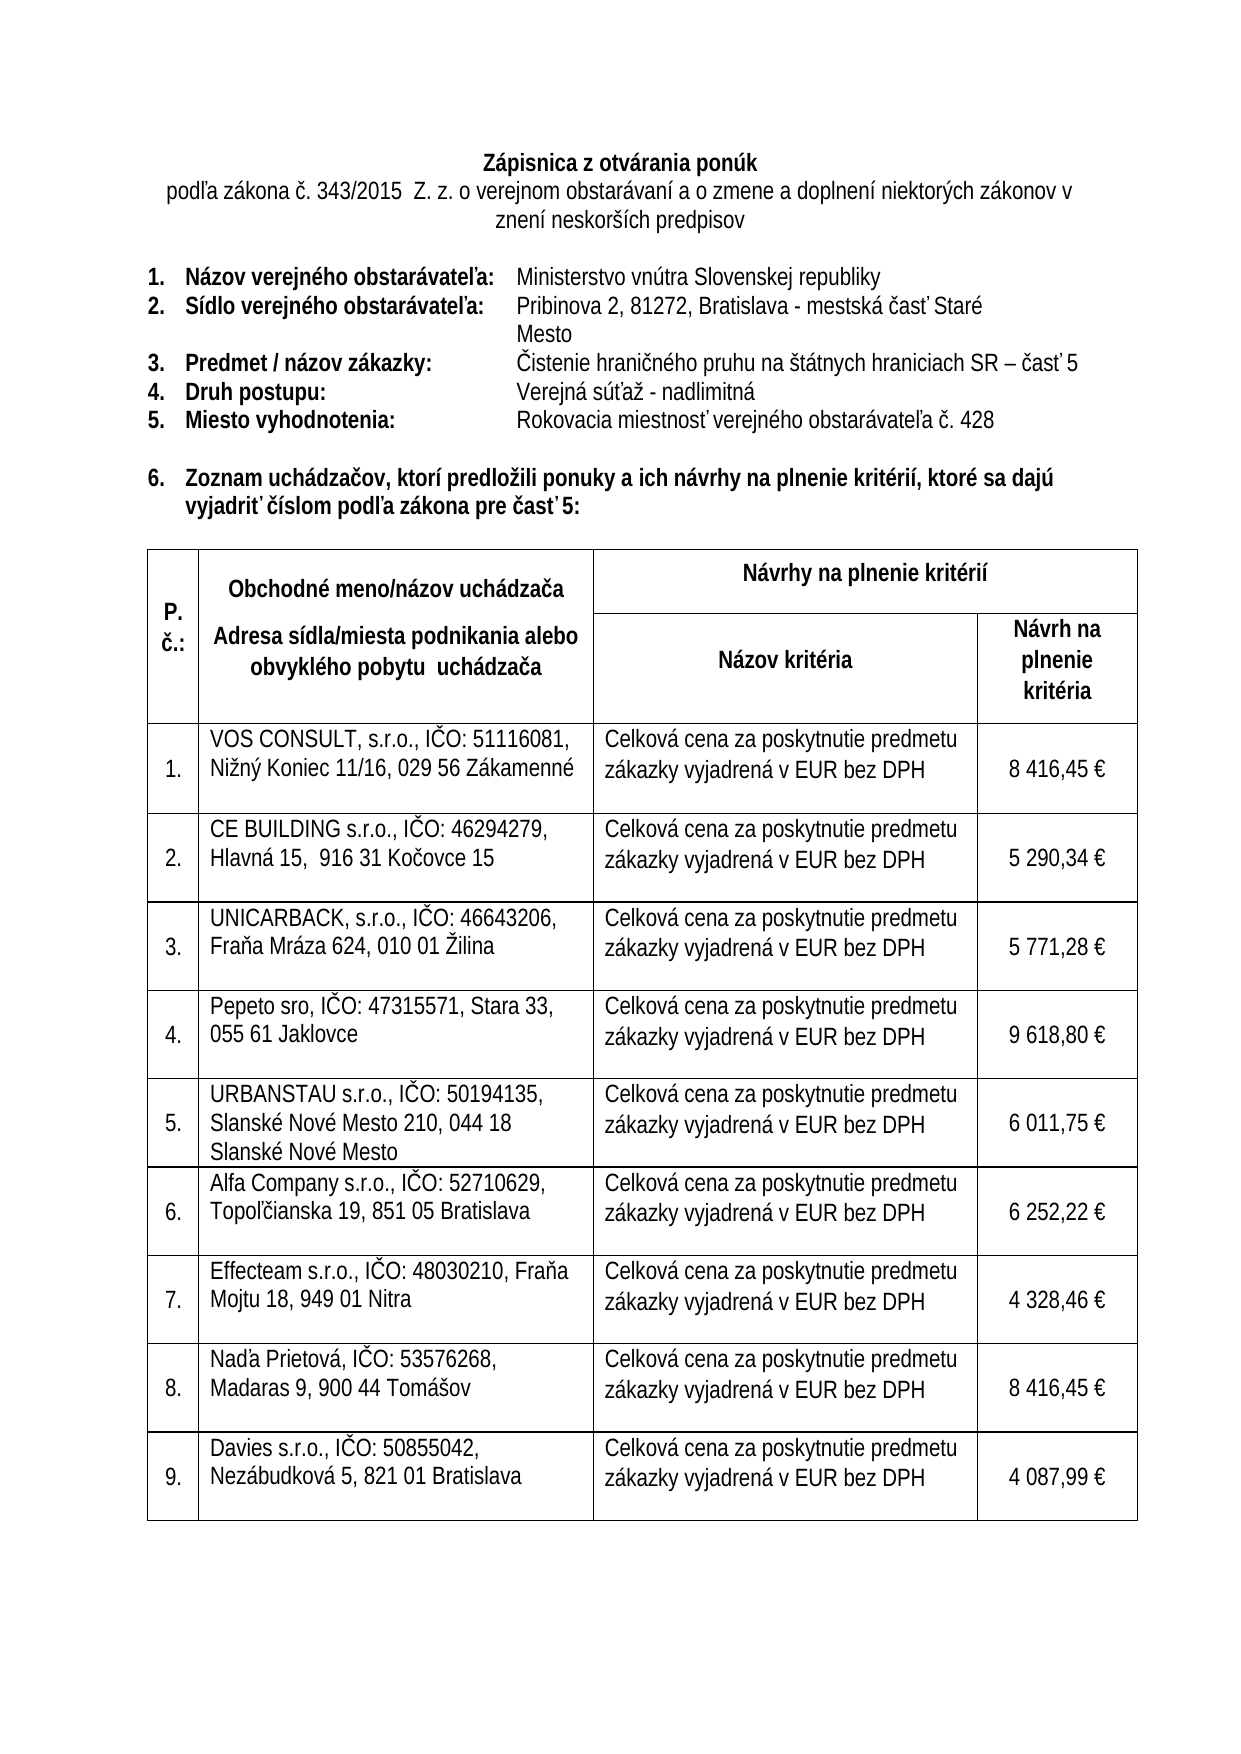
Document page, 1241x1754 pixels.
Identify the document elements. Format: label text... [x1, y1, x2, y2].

table_cell CE BUILDING s.r.o., IČO: 46294279, Hlavná 15, 916 31 Kočovce 15 [199, 814, 593, 901]
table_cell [594, 1433, 977, 1520]
table_cell Celková cena za poskytnutie predmetu zákazky vyjadrená v EUR bez DPH [594, 1079, 977, 1166]
table_cell UNICARBACK, s.r.o., IČO: 46643206, Fraňa Mráza 624, 010 01 Žilina [199, 903, 593, 990]
table_cell 2. [148, 814, 198, 901]
table_cell 7. [148, 1256, 198, 1343]
table_cell Naďa Prietová, IČO: 53576268, Madaras 9, 900 44 Tomášov [199, 1344, 593, 1431]
table_cell Celková cena za poskytnutie predmetu zákazky vyjadrená v EUR bez DPH [594, 1256, 977, 1343]
table_cell 8 416,45 € [978, 724, 1137, 813]
table_cell Davies s.r.o., IČO: 50855042, Nezábudková 5, 821 01 Bratislava [199, 1433, 593, 1520]
table_cell Celková cena za poskytnutie predmetu zákazky vyjadrená v EUR bez DPH [594, 991, 977, 1078]
table_cell 6 011,75 € [978, 1079, 1137, 1166]
list Názov verejného obstarávateľa: Ministerstvo vnútra Slovenskej republiky [148, 262, 1093, 291]
table_cell 6. [148, 1168, 198, 1255]
table_cell Celková cena za poskytnutie predmetu zákazky vyjadrená v EUR bez DPH [594, 724, 977, 813]
table_cell Alfa Company s.r.o., IČO: 52710629, Topoľčianska 19, 851 05 Bratislava [199, 1168, 593, 1255]
table_cell 8 416,45 € [978, 1344, 1137, 1431]
list Zoznam uchádzačov, ktorí predložili ponuky a ich návrhy na plnenie kritérií, ktoré sa dajú vyjadriť číslom podľa zákona pre časť 5: [148, 463, 1093, 520]
table_cell 4 328,46 € [978, 1256, 1137, 1343]
table_cell URBANSTAU s.r.o., IČO: 50194135, Slanské Nové Mesto 210, 044 18 Slanské Nové Mesto [199, 1079, 593, 1166]
text podľa zákona č. 343/2015 Z. z. o verejnom obstarávaní a o zmene a doplnení niektorých zákonov v znení neskorších predpisov [148, 176, 1093, 233]
text Zápisnica z otvárania ponúk [148, 148, 1093, 176]
table_cell 9 618,80 € [978, 991, 1137, 1078]
table_header P. č.: [148, 550, 198, 723]
table_cell Effecteam s.r.o., IČO: 48030210, Fraňa Mojtu 18, 949 01 Nitra [199, 1256, 593, 1343]
table_cell 3. [148, 903, 198, 990]
table_cell 4. [148, 991, 198, 1078]
table_cell Celková cena za poskytnutie predmetu zákazky vyjadrená v EUR bez DPH [594, 814, 977, 901]
table_cell 9. [148, 1433, 198, 1520]
table_cell 8. [148, 1344, 198, 1431]
table_cell Návrh na plnenie kritéria [978, 614, 1137, 723]
list Druh postupu: Verejná súťaž - nadlimitná [148, 377, 1093, 405]
table_cell 5. [148, 1079, 198, 1166]
table_cell Názov kritéria [594, 614, 977, 723]
table_header Návrhy na plnenie kritérií [594, 550, 1137, 613]
table_cell Celková cena za poskytnutie predmetu zákazky vyjadrená v EUR bez DPH [594, 1168, 977, 1255]
table_cell Celková cena za poskytnutie predmetu zákazky vyjadrená v EUR bez DPH [594, 903, 977, 990]
table_cell 5 771,28 € [978, 903, 1137, 990]
table_cell 1. [148, 724, 198, 813]
list Miesto vyhodnotenia: Rokovacia miestnosť verejného obstarávateľa č. 428 [148, 405, 1093, 434]
table_cell 4 087,99 € [978, 1433, 1137, 1520]
list Sídlo verejného obstarávateľa: Pribinova 2, 81272, Bratislava - mestská časť Staré Mesto [148, 291, 1093, 348]
table_cell VOS CONSULT, s.r.o., IČO: 51116081, Nižný Koniec 11/16, 029 56 Zákamenné [199, 724, 593, 813]
table_cell Pepeto sro, IČO: 47315571, Stara 33, 055 61 Jaklovce [199, 991, 593, 1078]
table_cell 6 252,22 € [978, 1168, 1137, 1255]
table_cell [594, 1344, 977, 1431]
list Predmet / názov zákazky: Čistenie hraničného pruhu na štátnych hraniciach SR – časť 5 [148, 348, 1093, 377]
table_header Obchodné meno/názov uchádzača Adresa sídla/miesta podnikania alebo obvyklého pobytu uchádzača [199, 550, 593, 723]
table_cell 5 290,34 € [978, 814, 1137, 901]
